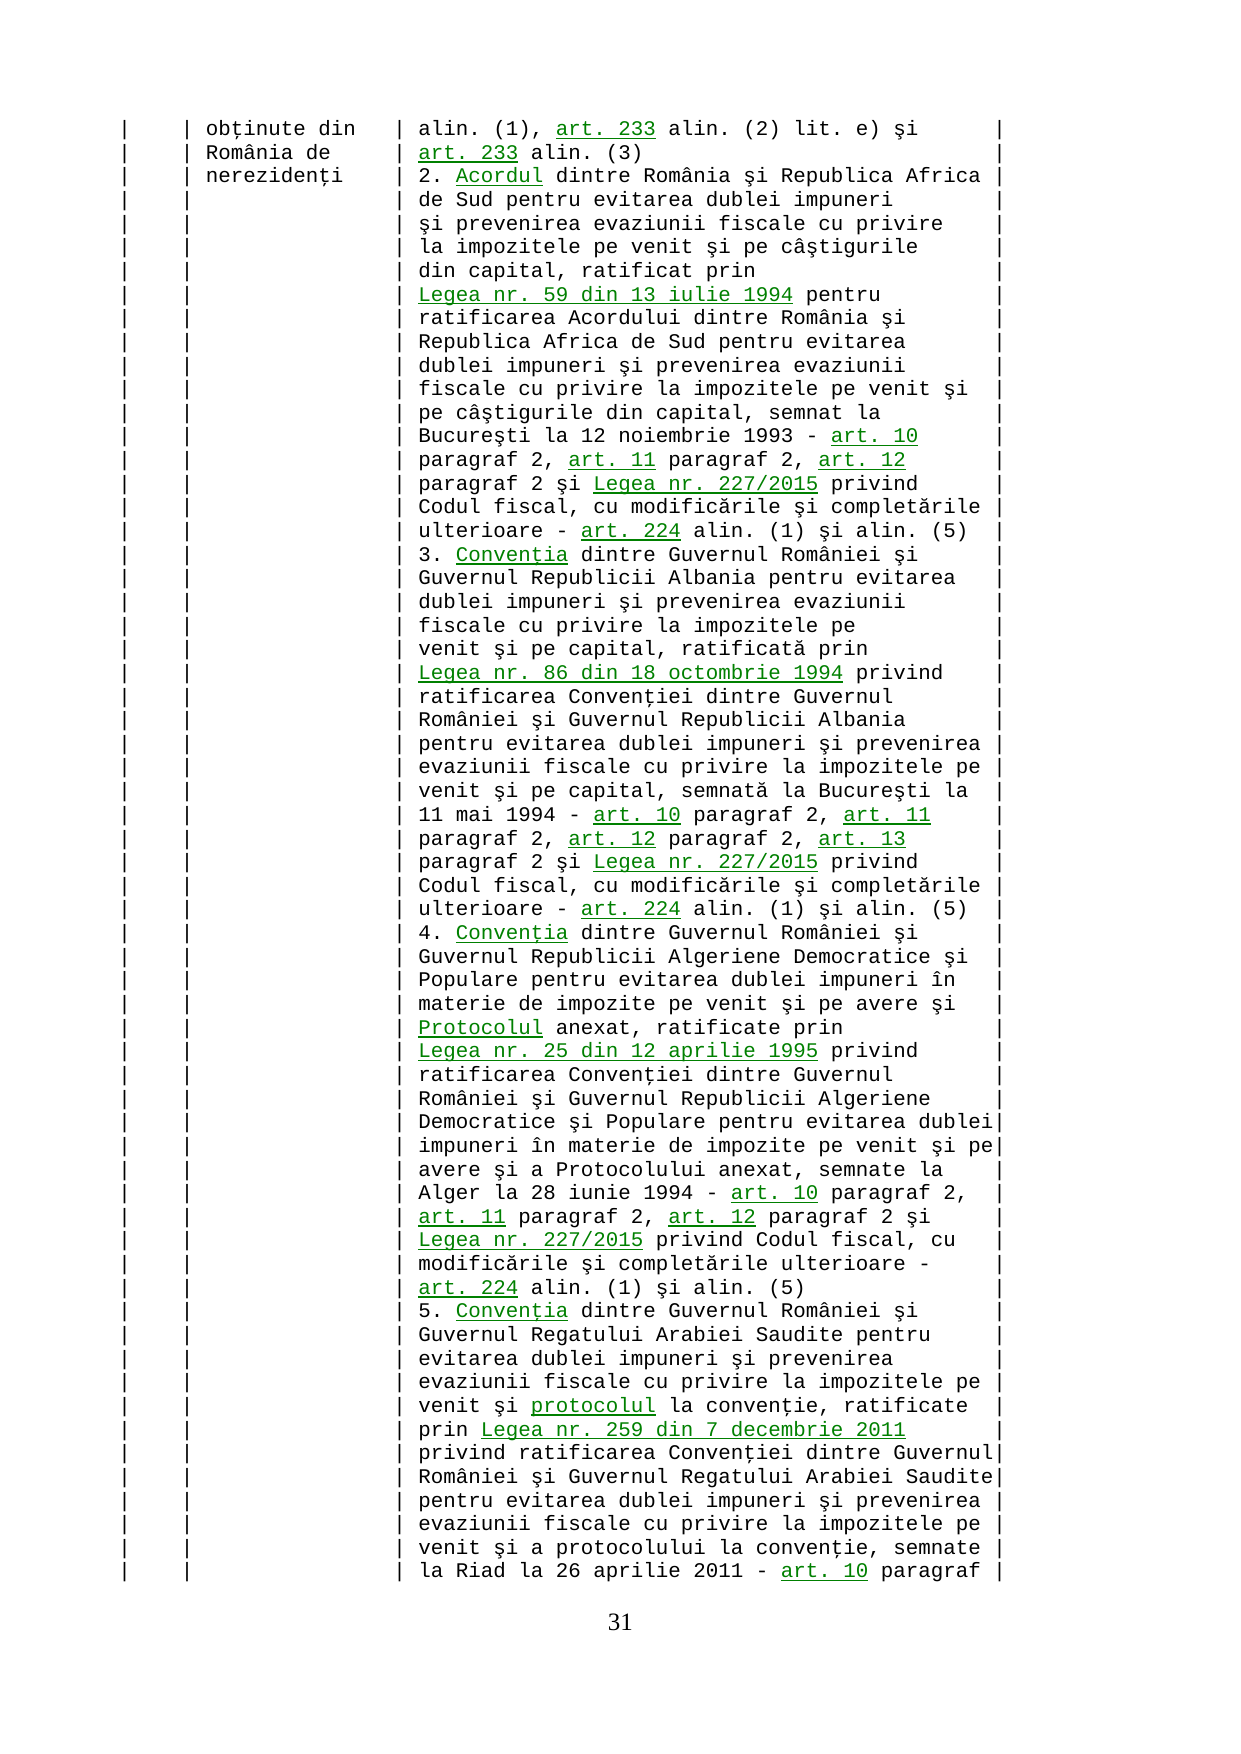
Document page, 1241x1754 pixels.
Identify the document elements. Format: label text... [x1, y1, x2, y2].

text | | | evitarea dublei impuneri şi prevenirea | [118, 1348, 1122, 1371]
text | | | Legea nr. 86 din 18 octombrie 1994 privind | [118, 662, 1122, 686]
text | | | fiscale cu privire la impozitele pe | [118, 615, 1122, 638]
text | | | ulterioare - art. 224 alin. (1) şi alin. (5) | [118, 898, 1122, 922]
text | | | Democratice şi Populare pentru evitarea dublei| [118, 1111, 1122, 1135]
text | | | art. 11 paragraf 2, art. 12 paragraf 2 şi | [118, 1206, 1122, 1229]
text | | | României şi Guvernul Republicii Algeriene | [118, 1088, 1122, 1111]
text | | | la impozitele pe venit şi pe câştigurile | [118, 236, 1122, 260]
text | | | ratificarea Convenţiei dintre Guvernul | [118, 1064, 1122, 1088]
text | | | paragraf 2 şi Legea nr. 227/2015 privind | [118, 851, 1122, 875]
text | | | Guvernul Regatului Arabiei Saudite pentru | [118, 1324, 1122, 1348]
text | | | României şi Guvernul Republicii Albania | [118, 709, 1122, 733]
text | | | evaziunii fiscale cu privire la impozitele pe | [118, 757, 1122, 780]
text | | | Codul fiscal, cu modificările şi completările | [118, 875, 1122, 898]
text | | | paragraf 2 şi Legea nr. 227/2015 privind | [118, 473, 1122, 496]
text | | | privind ratificarea Convenţiei dintre Guvernul| [118, 1442, 1122, 1466]
text | | | 5. Convenţia dintre Guvernul României şi | [118, 1300, 1122, 1324]
text | | | 11 mai 1994 - art. 10 paragraf 2, art. 11 | [118, 804, 1122, 827]
text | | | Codul fiscal, cu modificările şi completările | [118, 496, 1122, 520]
text | | | Bucureşti la 12 noiembrie 1993 - art. 10 | [118, 426, 1122, 449]
text | | | modificările şi completările ulterioare - | [118, 1253, 1122, 1277]
text | | | impuneri în materie de impozite pe venit şi pe| [118, 1135, 1122, 1158]
text | | | art. 224 alin. (1) şi alin. (5) | [118, 1277, 1122, 1300]
text | | | 3. Convenţia dintre Guvernul României şi | [118, 544, 1122, 567]
text | | | dublei impuneri şi prevenirea evaziunii | [118, 591, 1122, 615]
text | | | paragraf 2, art. 12 paragraf 2, art. 13 | [118, 827, 1122, 851]
text | | | avere şi a Protocolului anexat, semnate la | [118, 1158, 1122, 1182]
text | | | materie de impozite pe venit şi pe avere şi | [118, 993, 1122, 1017]
text | | | fiscale cu privire la impozitele pe venit şi | [118, 378, 1122, 402]
text | | | României şi Guvernul Regatului Arabiei Saudite| [118, 1466, 1122, 1489]
text | | | Guvernul Republicii Albania pentru evitarea | [118, 567, 1122, 591]
text | | | Alger la 28 iunie 1994 - art. 10 paragraf 2, | [118, 1182, 1122, 1206]
text | | | Legea nr. 59 din 13 iulie 1994 pentru | [118, 284, 1122, 307]
text | | | din capital, ratificat prin | [118, 260, 1122, 284]
text | | | venit şi a protocolului la convenţie, semnate | [118, 1537, 1122, 1561]
text | | | dublei impuneri şi prevenirea evaziunii | [118, 354, 1122, 378]
text | | | Legea nr. 227/2015 privind Codul fiscal, cu | [118, 1229, 1122, 1253]
text | | | pentru evitarea dublei impuneri şi prevenirea | [118, 1489, 1122, 1513]
text | | | evaziunii fiscale cu privire la impozitele pe | [118, 1513, 1122, 1537]
text | | obţinute din | alin. (1), art. 233 alin. (2) lit. e) şi | [118, 118, 1122, 142]
text | | | Guvernul Republicii Algeriene Democratice şi | [118, 946, 1122, 969]
text | | | Legea nr. 25 din 12 aprilie 1995 privind | [118, 1040, 1122, 1064]
text | | | Protocolul anexat, ratificate prin | [118, 1017, 1122, 1040]
text | | | pe câştigurile din capital, semnat la | [118, 402, 1122, 426]
text | | | de Sud pentru evitarea dublei impuneri | [118, 189, 1122, 213]
text | | | prin Legea nr. 259 din 7 decembrie 2011 | [118, 1419, 1122, 1442]
text | | | Republica Africa de Sud pentru evitarea | [118, 331, 1122, 354]
text | | | venit şi protocolul la convenţie, ratificate | [118, 1395, 1122, 1419]
text | | | paragraf 2, art. 11 paragraf 2, art. 12 | [118, 449, 1122, 473]
text | | | evaziunii fiscale cu privire la impozitele pe | [118, 1371, 1122, 1395]
text | | | 4. Convenţia dintre Guvernul României şi | [118, 922, 1122, 946]
text | | | ratificarea Acordului dintre România şi | [118, 307, 1122, 331]
text | | | venit şi pe capital, ratificată prin | [118, 638, 1122, 662]
text | | | Populare pentru evitarea dublei impuneri în | [118, 969, 1122, 993]
text | | | ulterioare - art. 224 alin. (1) şi alin. (5) | [118, 520, 1122, 544]
text | | | venit şi pe capital, semnată la Bucureşti la | [118, 780, 1122, 804]
text | | România de | art. 233 alin. (3) | [118, 142, 1122, 165]
text | | | la Riad la 26 aprilie 2011 - art. 10 paragraf | [118, 1561, 1122, 1584]
text | | nerezidenţi | 2. Acordul dintre România şi Republica Africa | [118, 165, 1122, 189]
text | | | ratificarea Convenţiei dintre Guvernul | [118, 686, 1122, 709]
text | | | şi prevenirea evaziunii fiscale cu privire | [118, 213, 1122, 236]
text | | | pentru evitarea dublei impuneri şi prevenirea | [118, 733, 1122, 757]
